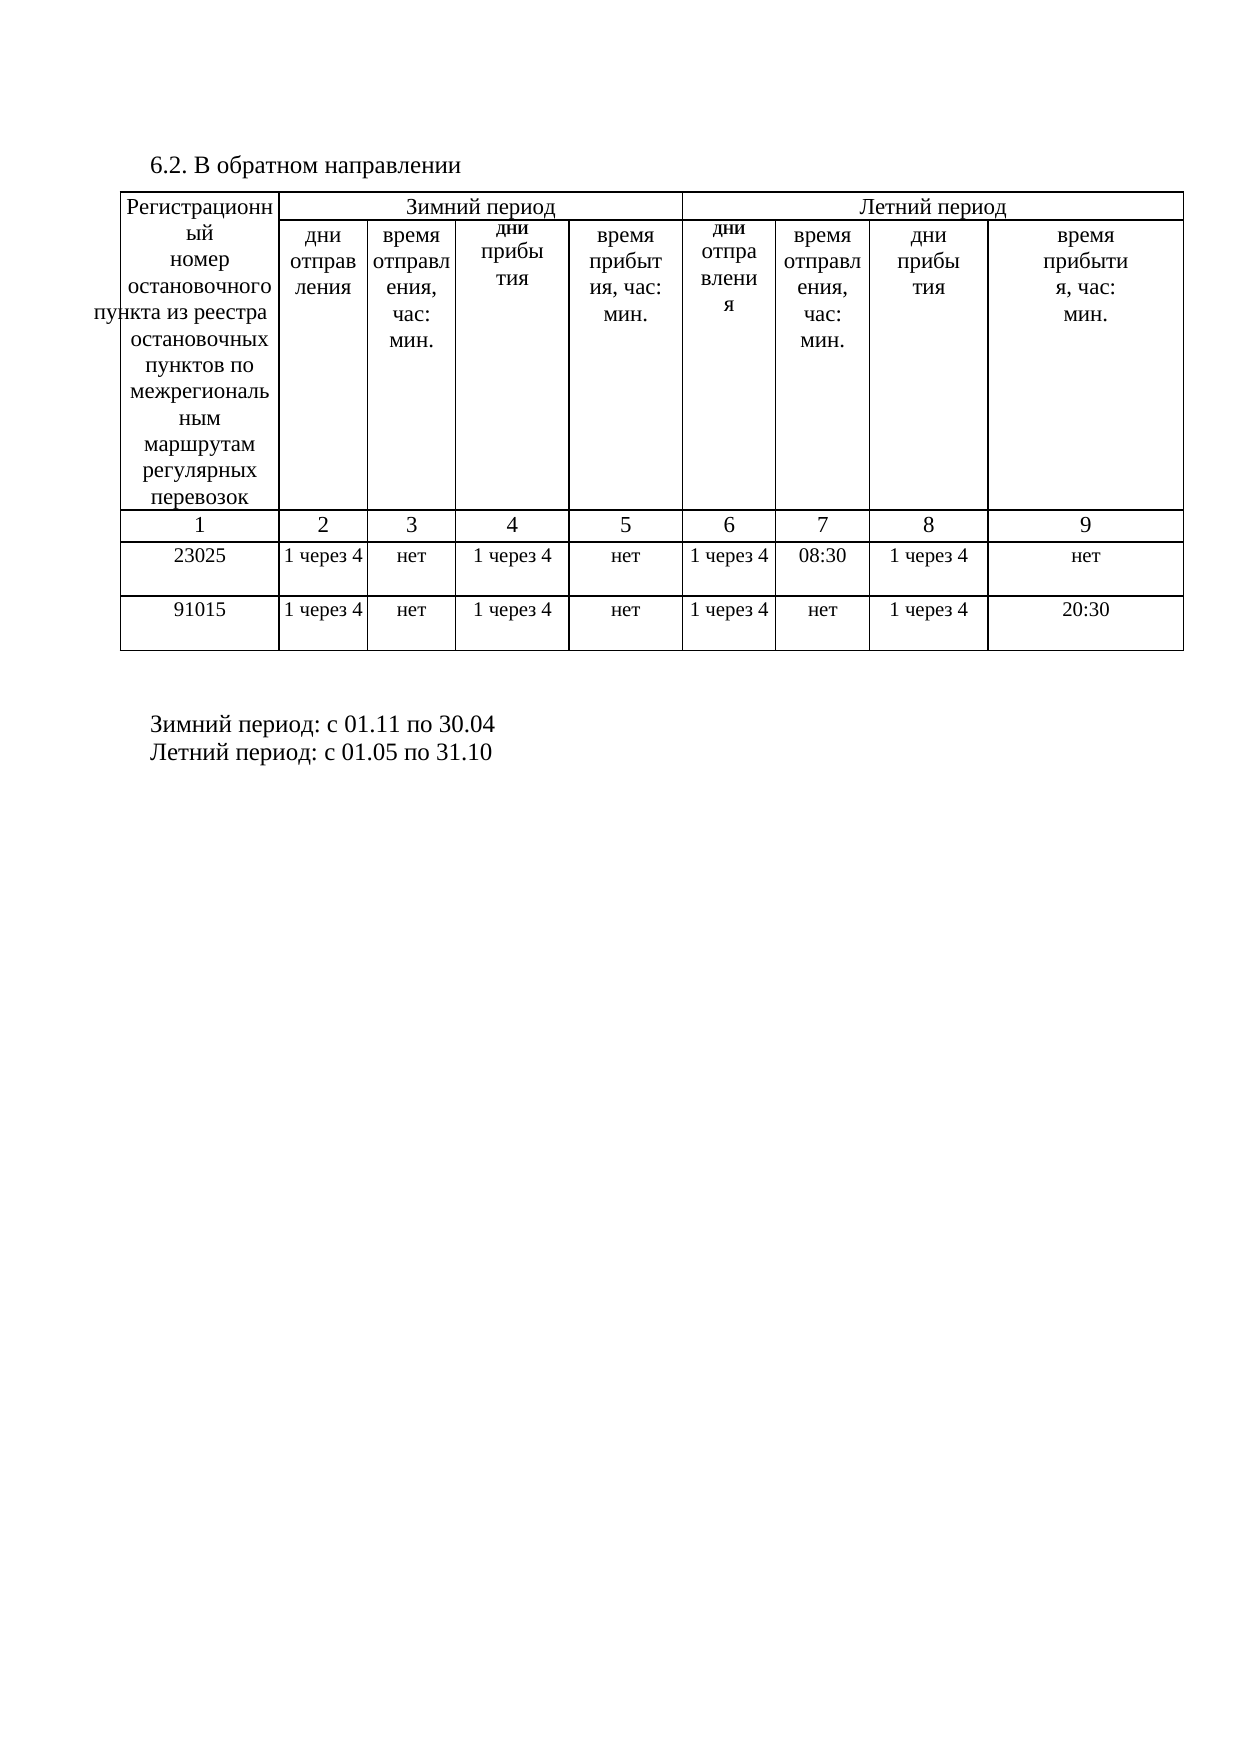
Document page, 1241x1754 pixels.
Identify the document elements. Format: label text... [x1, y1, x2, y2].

table_cell время отправл ения, час: мин. [776, 221, 869, 509]
table_cell время прибыти я, час: мин. [989, 221, 1183, 509]
table_cell нет [989, 543, 1183, 595]
text Зимний период: с 01.11 по 30.04 [150, 709, 1090, 737]
table_cell 23025 [121, 543, 278, 595]
table_cell 1 через 4 [456, 597, 568, 650]
table_cell 3 [368, 511, 455, 541]
table_cell ДНИ прибы тия [456, 221, 568, 509]
table_cell нет [570, 597, 682, 650]
table_cell время прибыт ия, час: мин. [570, 221, 682, 509]
table_cell 1 через 4 [280, 543, 367, 595]
table_cell нет [570, 543, 682, 595]
table_cell 1 через 4 [870, 543, 987, 595]
table_cell 8 [870, 511, 987, 541]
text 6.2. В обратном направлении [150, 150, 1090, 179]
table_header Летний период [683, 193, 1183, 219]
table_cell 08:30 [776, 543, 869, 595]
table_header Зимний период [280, 193, 682, 219]
table_cell время отправл ения, час: мин. [368, 221, 455, 509]
table_cell нет [776, 597, 869, 650]
table_cell 2 [280, 511, 367, 541]
table_cell 1 через 4 [683, 543, 775, 595]
table_cell 7 [776, 511, 869, 541]
table_cell 1 через 4 [870, 597, 987, 650]
table_cell 91015 [121, 597, 278, 650]
table_cell 5 [570, 511, 682, 541]
table_cell 1 [121, 511, 278, 541]
table_cell 1 через 4 [280, 597, 367, 650]
table_header Регистрационный номер остановочного пункта из реестра остановочных пунктов по межрегиональным маршрутам регулярных перевозок [121, 193, 278, 509]
table_cell 1 через 4 [683, 597, 775, 650]
table_cell 9 [989, 511, 1183, 541]
table_cell 1 через 4 [456, 543, 568, 595]
table_cell ДНИ отпра влени я [683, 221, 775, 509]
table_cell 4 [456, 511, 568, 541]
table_cell дни прибы тия [870, 221, 987, 509]
table_cell 20:30 [989, 597, 1183, 650]
table_cell 6 [683, 511, 775, 541]
table_cell нет [368, 543, 455, 595]
text Летний период: с 01.05 по 31.10 [150, 737, 1090, 766]
table_cell нет [368, 597, 455, 650]
table_cell дни отправ ления [280, 221, 367, 509]
